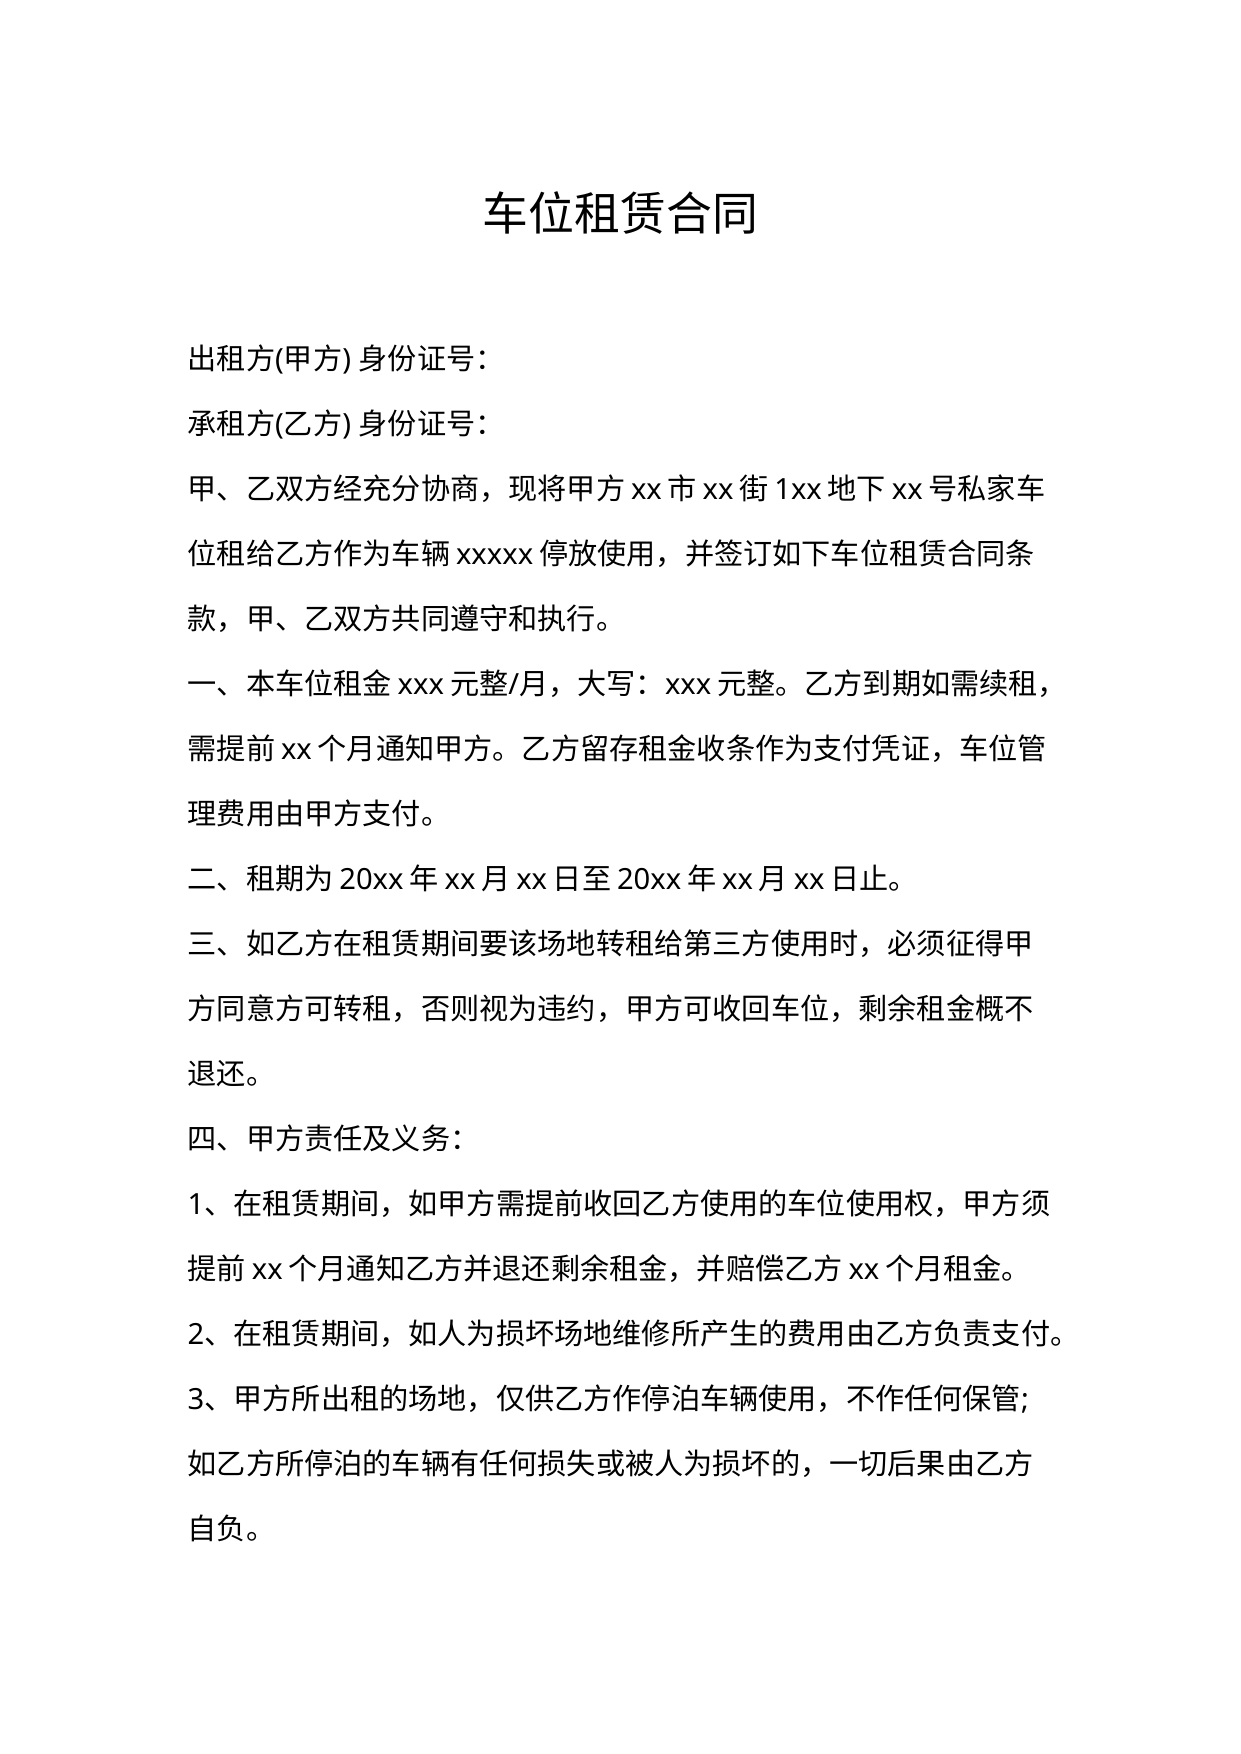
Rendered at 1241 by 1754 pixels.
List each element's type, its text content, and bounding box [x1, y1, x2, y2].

text 二、租期为20xx年xx月xx日至20xx年xx月xx日止。 [187, 844, 1053, 909]
text 3、甲方所出租的场地，仅供乙方作停泊车辆使用，不作任何保管;如乙方所停泊的车辆有任何损失或被人为损坏的，一切后果由乙方自负。 [187, 1364, 1053, 1559]
text 四、甲方责任及义务： [187, 1104, 1053, 1169]
text 1、在租赁期间，如甲方需提前收回乙方使用的车位使用权，甲方须提前xx个月通知乙方并退还剩余租金，并赔偿乙方xx个月租金。 [187, 1169, 1053, 1299]
text 承租方(乙方) 身份证号： [187, 389, 1053, 454]
text 一、本车位租金xxx元整/月，大写：xxx元整。乙方到期如需续租，需提前xx个月通知甲方。乙方留存租金收条作为支付凭证，车位管理费用由甲方支付。 [187, 649, 1053, 844]
text 出租方(甲方) 身份证号： [187, 324, 1053, 389]
text 甲、乙双方经充分协商，现将甲方xx市xx街1xx地下xx号私家车位租给乙方作为车辆xxxxx停放使用，并签订如下车位租赁合同条款，甲、乙双方共同遵守和执行。 [187, 454, 1053, 649]
text 2、在租赁期间，如人为损坏场地维修所产生的费用由乙方负责支付。 [187, 1299, 1053, 1364]
text 三、如乙方在租赁期间要该场地转租给第三方使用时，必须征得甲方同意方可转租，否则视为违约，甲方可收回车位，剩余租金概不退还。 [187, 909, 1053, 1104]
text 车位租赁合同 [187, 162, 1053, 259]
